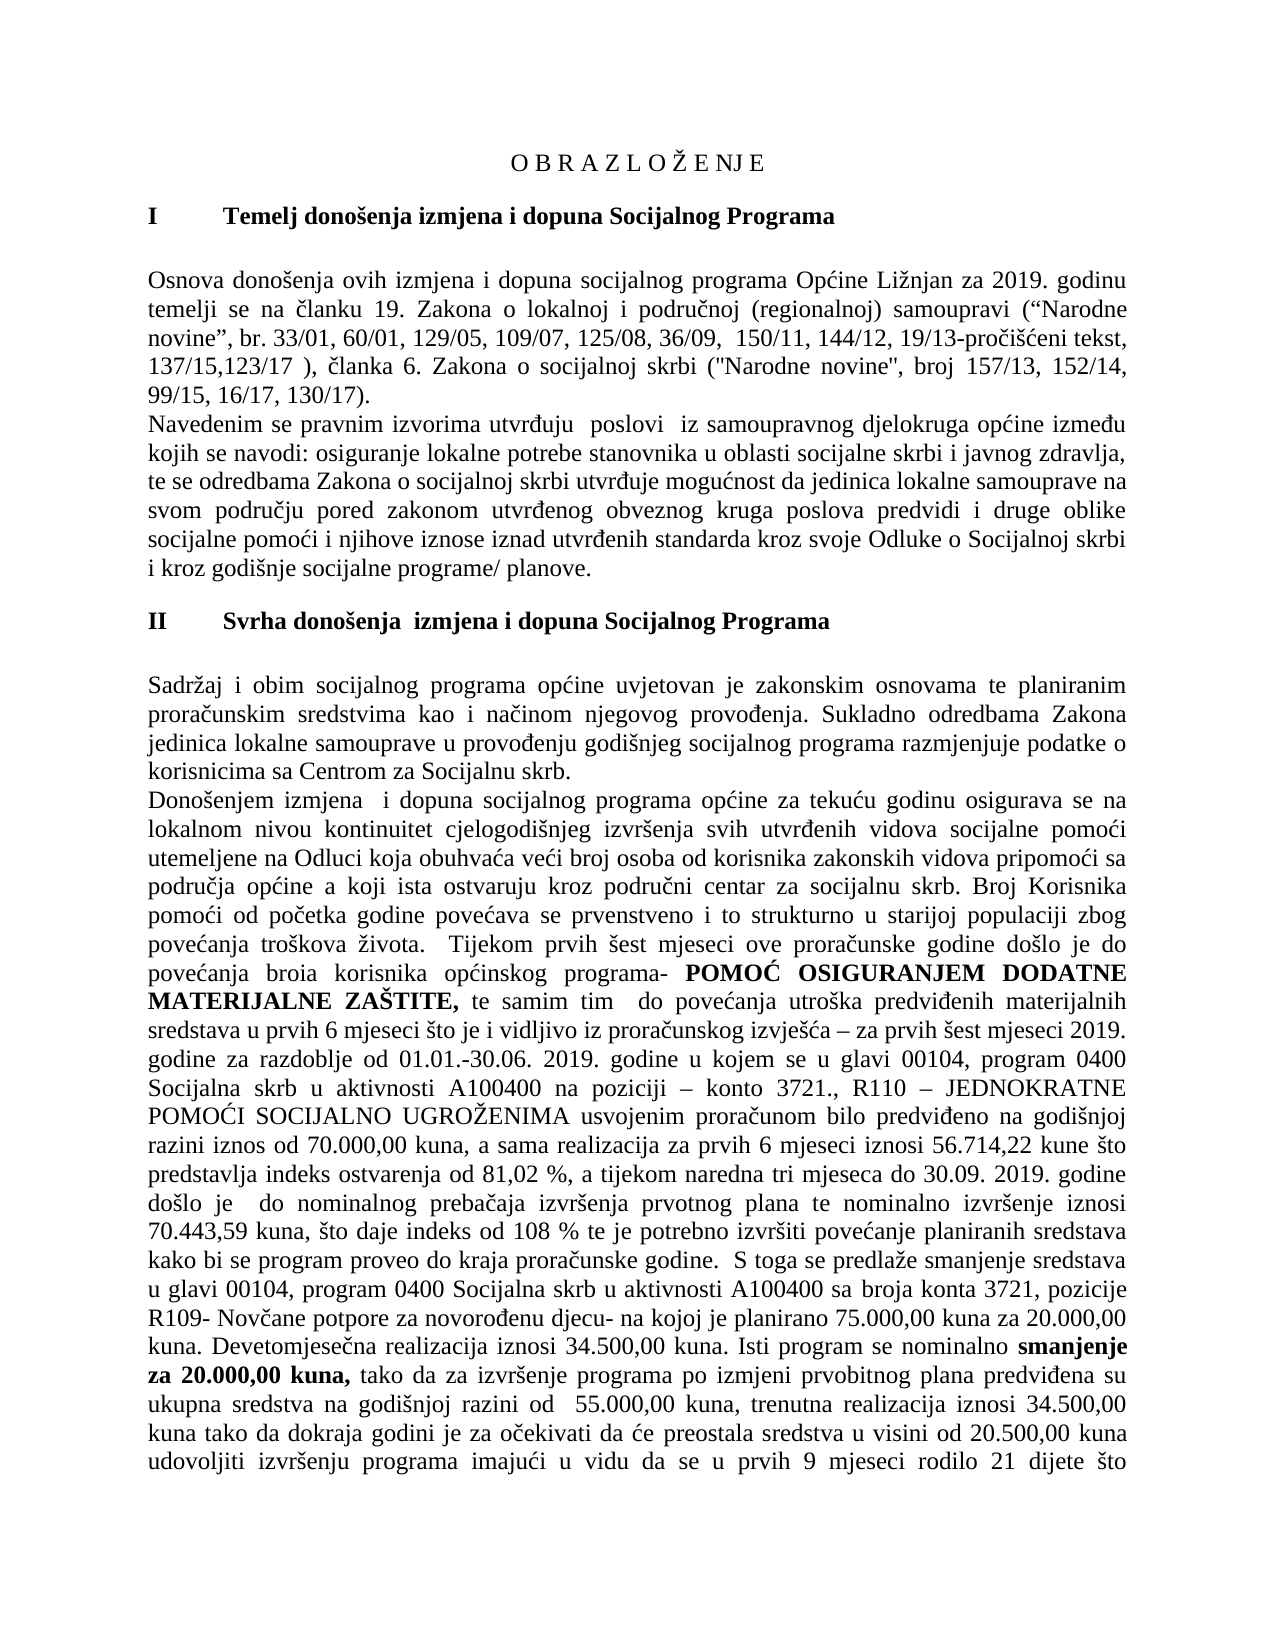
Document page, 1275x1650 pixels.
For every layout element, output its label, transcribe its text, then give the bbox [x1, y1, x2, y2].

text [148, 785, 1127, 1475]
text I Temelj donošenja izmjena i dopuna Socijalnog Programa [148, 201, 1127, 230]
text O B R A Z L O Ž E NJ E [148, 148, 1127, 176]
text Navedenim se pravnim izvorima utvrđuju poslovi iz samoupravnog djelokruga općine između kojih se navodi: osiguranje lokalne potrebe stanovnika u oblasti socijalne skrbi i javnog zdravlja, te se odredbama Zakona o socijalnoj skrbi utvrđuje mogućnost da jedinica lokalne samouprave na svom području pored zakonom utvrđenog obveznog kruga poslova predvidi i druge oblike socijalne pomoći i njihove iznose iznad utvrđenih standarda kroz svoje Odluke o Socijalnoj skrbi i kroz godišnje socijalne programe/ planove. [148, 409, 1127, 581]
text Sadržaj i obim socijalnog programa općine uvjetovan je zakonskim osnovama te planiranim proračunskim sredstvima kao i načinom njegovog provođenja. Sukladno odredbama Zakona jedinica lokalne samouprave u provođenju godišnjeg socijalnog programa razmjenjuje podatke o korisnicima sa Centrom za Socijalnu skrb. [148, 670, 1127, 785]
text Osnova donošenja ovih izmjena i dopuna socijalnog programa Općine Ližnjan za 2019. godinu temelji se na članku 19. Zakona o lokalnoj i područnoj (regionalnoj) samoupravi (“Narodne novine”, br. 33/01, 60/01, 129/05, 109/07, 125/08, 36/09, 150/11, 144/12, 19/13-pročišćeni tekst, 137/15,123/17 ), članka 6. Zakona o socijalnoj skrbi (''Narodne novine'', broj 157/13, 152/14, 99/15, 16/17, 130/17). [148, 265, 1127, 409]
text II Svrha donošenja izmjena i dopuna Socijalnog Programa [148, 606, 1127, 635]
